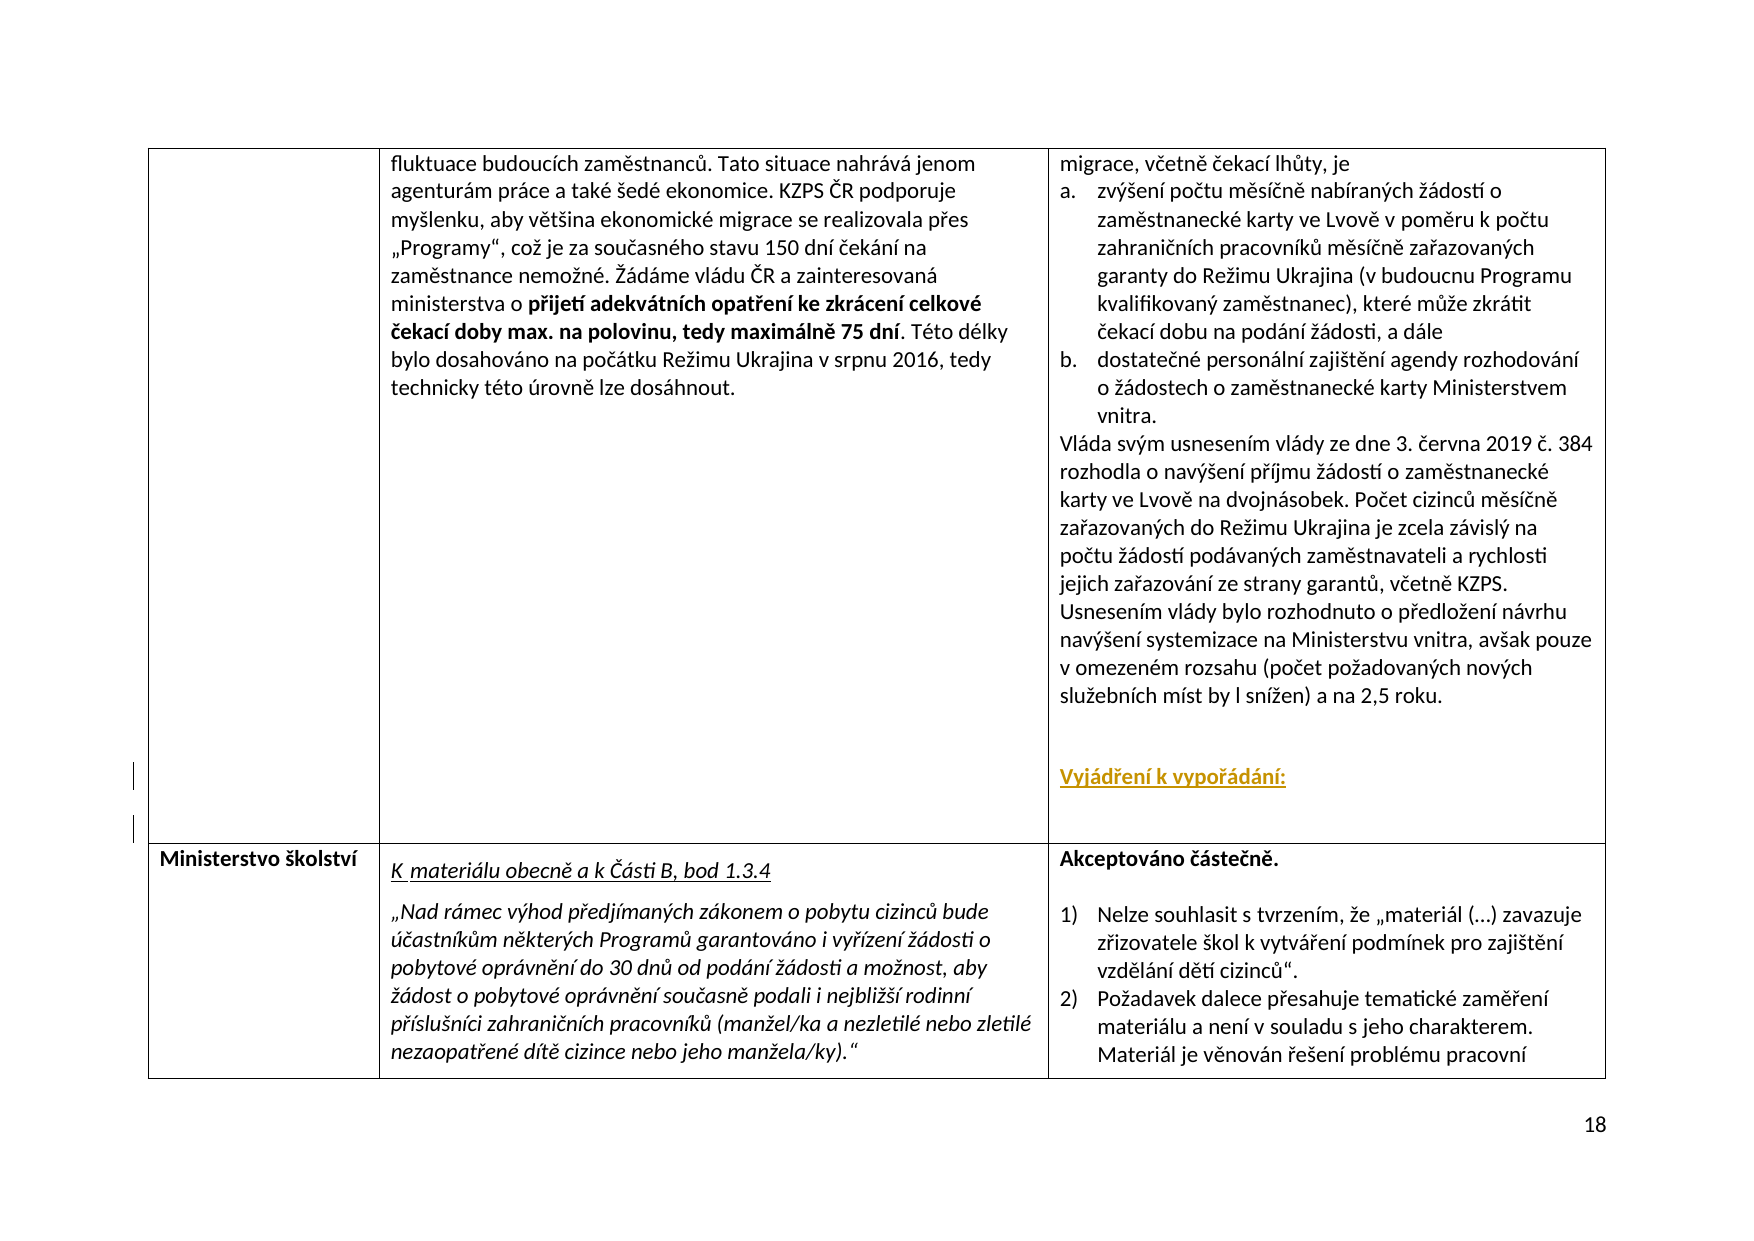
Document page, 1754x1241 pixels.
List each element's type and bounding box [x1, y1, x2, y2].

table_cell [149, 844, 379, 1078]
table_cell [380, 844, 1048, 1078]
table_cell [1049, 844, 1605, 1078]
table_cell [380, 149, 1048, 843]
table_cell [149, 149, 379, 843]
table_cell [1049, 149, 1605, 843]
